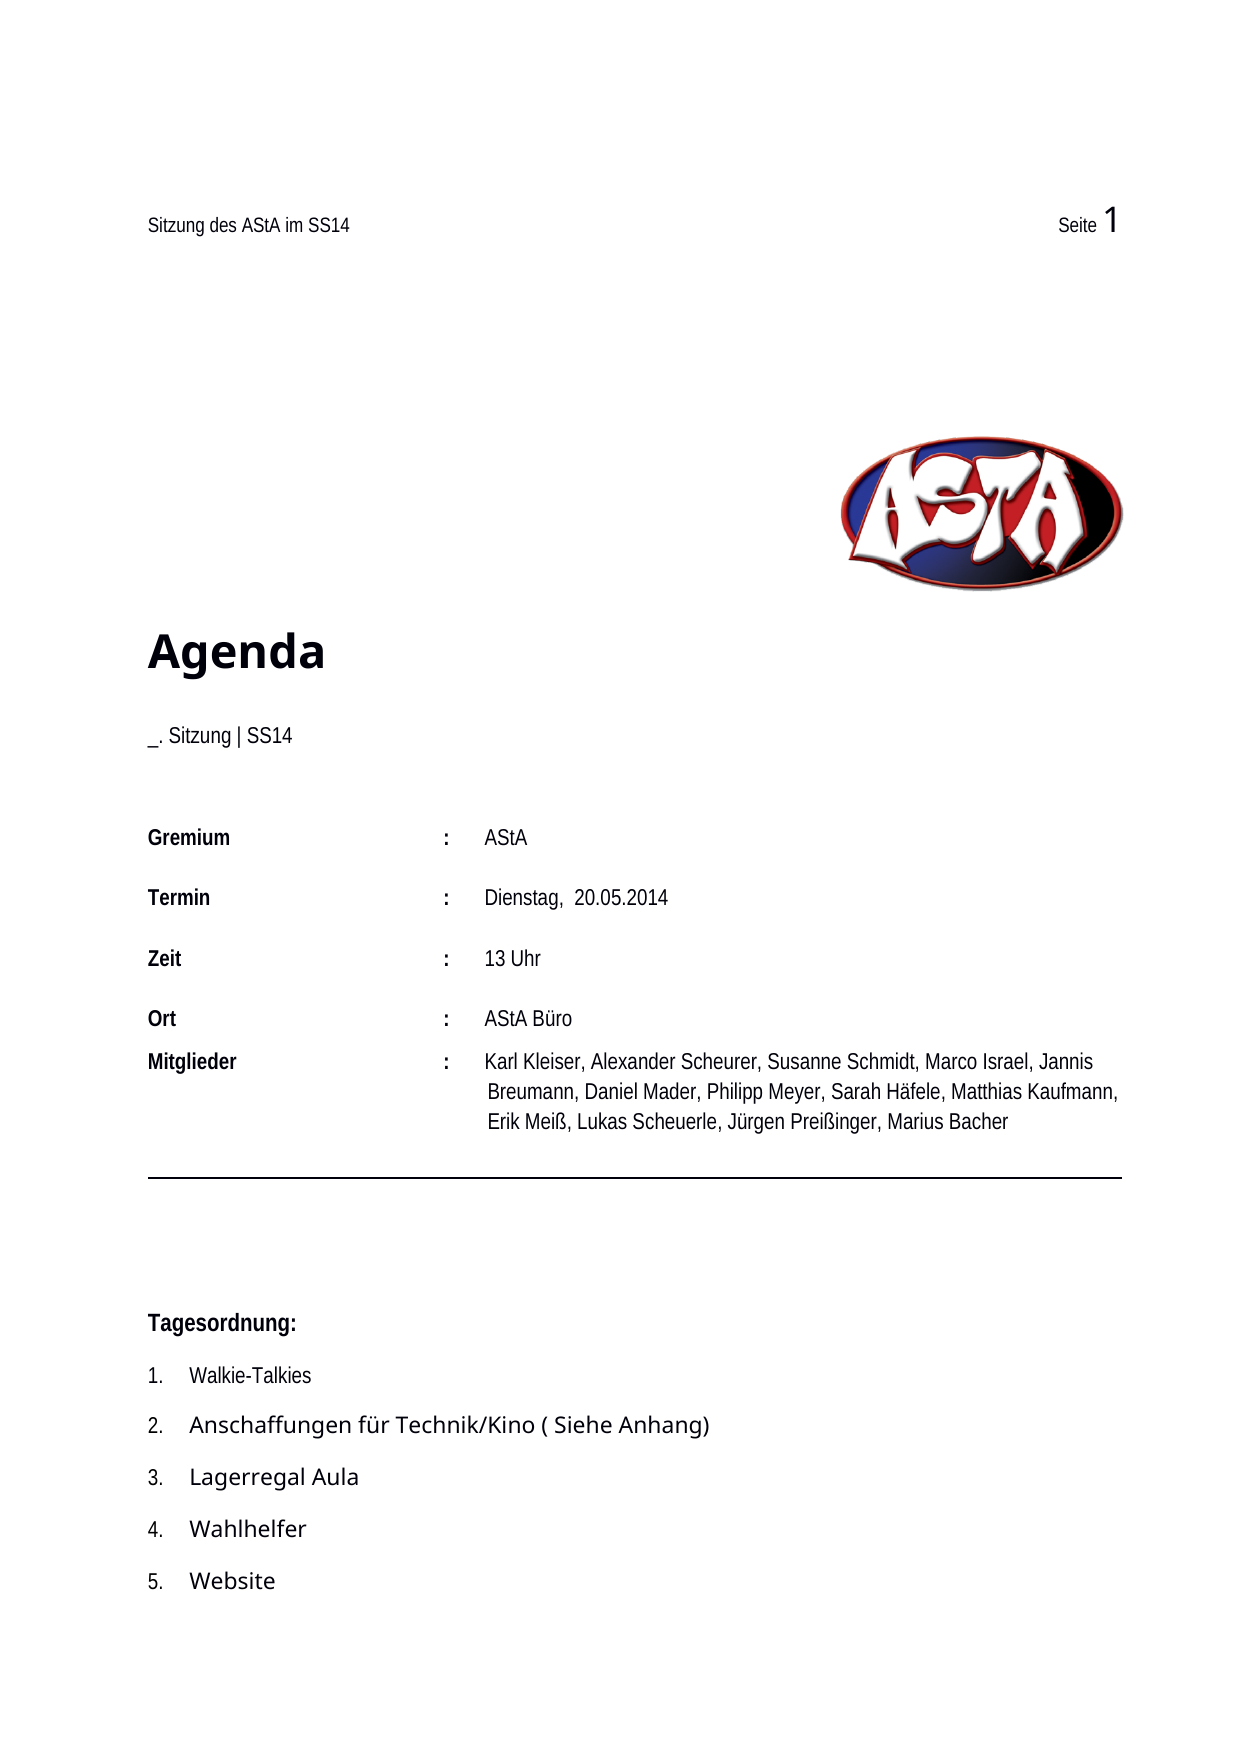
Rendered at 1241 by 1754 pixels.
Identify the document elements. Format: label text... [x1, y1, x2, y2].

picture [833, 422, 1134, 613]
list Website [148, 1565, 1122, 1597]
text Agenda [148, 618, 1122, 682]
text _. Sitzung | SS14 [148, 722, 1122, 748]
list Lagerregal Aula [148, 1461, 1122, 1492]
list Anschaffungen für Technik/Kino ( Siehe Anhang) [148, 1409, 1122, 1440]
text Ort : AStA Büro [148, 1005, 1122, 1031]
list Walkie-Talkies [148, 1362, 1122, 1388]
list Wahlhelfer [148, 1513, 1122, 1544]
text Termin : Dienstag, 20.05.2014 [148, 884, 1122, 911]
text Gremium : AStA [148, 824, 1122, 850]
text Mitglieder : Karl Kleiser, Alexander Scheurer, Susanne Schmidt, Marco Israel, Jannis Breumann, Daniel Mader, Philipp Meyer, Sarah Häfele, Matthias Kaufmann, Erik Meiß, Lukas Scheuerle, Jürgen Preißinger, Marius Bacher [148, 1048, 1122, 1134]
text Zeit : 13 Uhr [148, 944, 1122, 971]
text Tagesordnung: [148, 1308, 1122, 1337]
